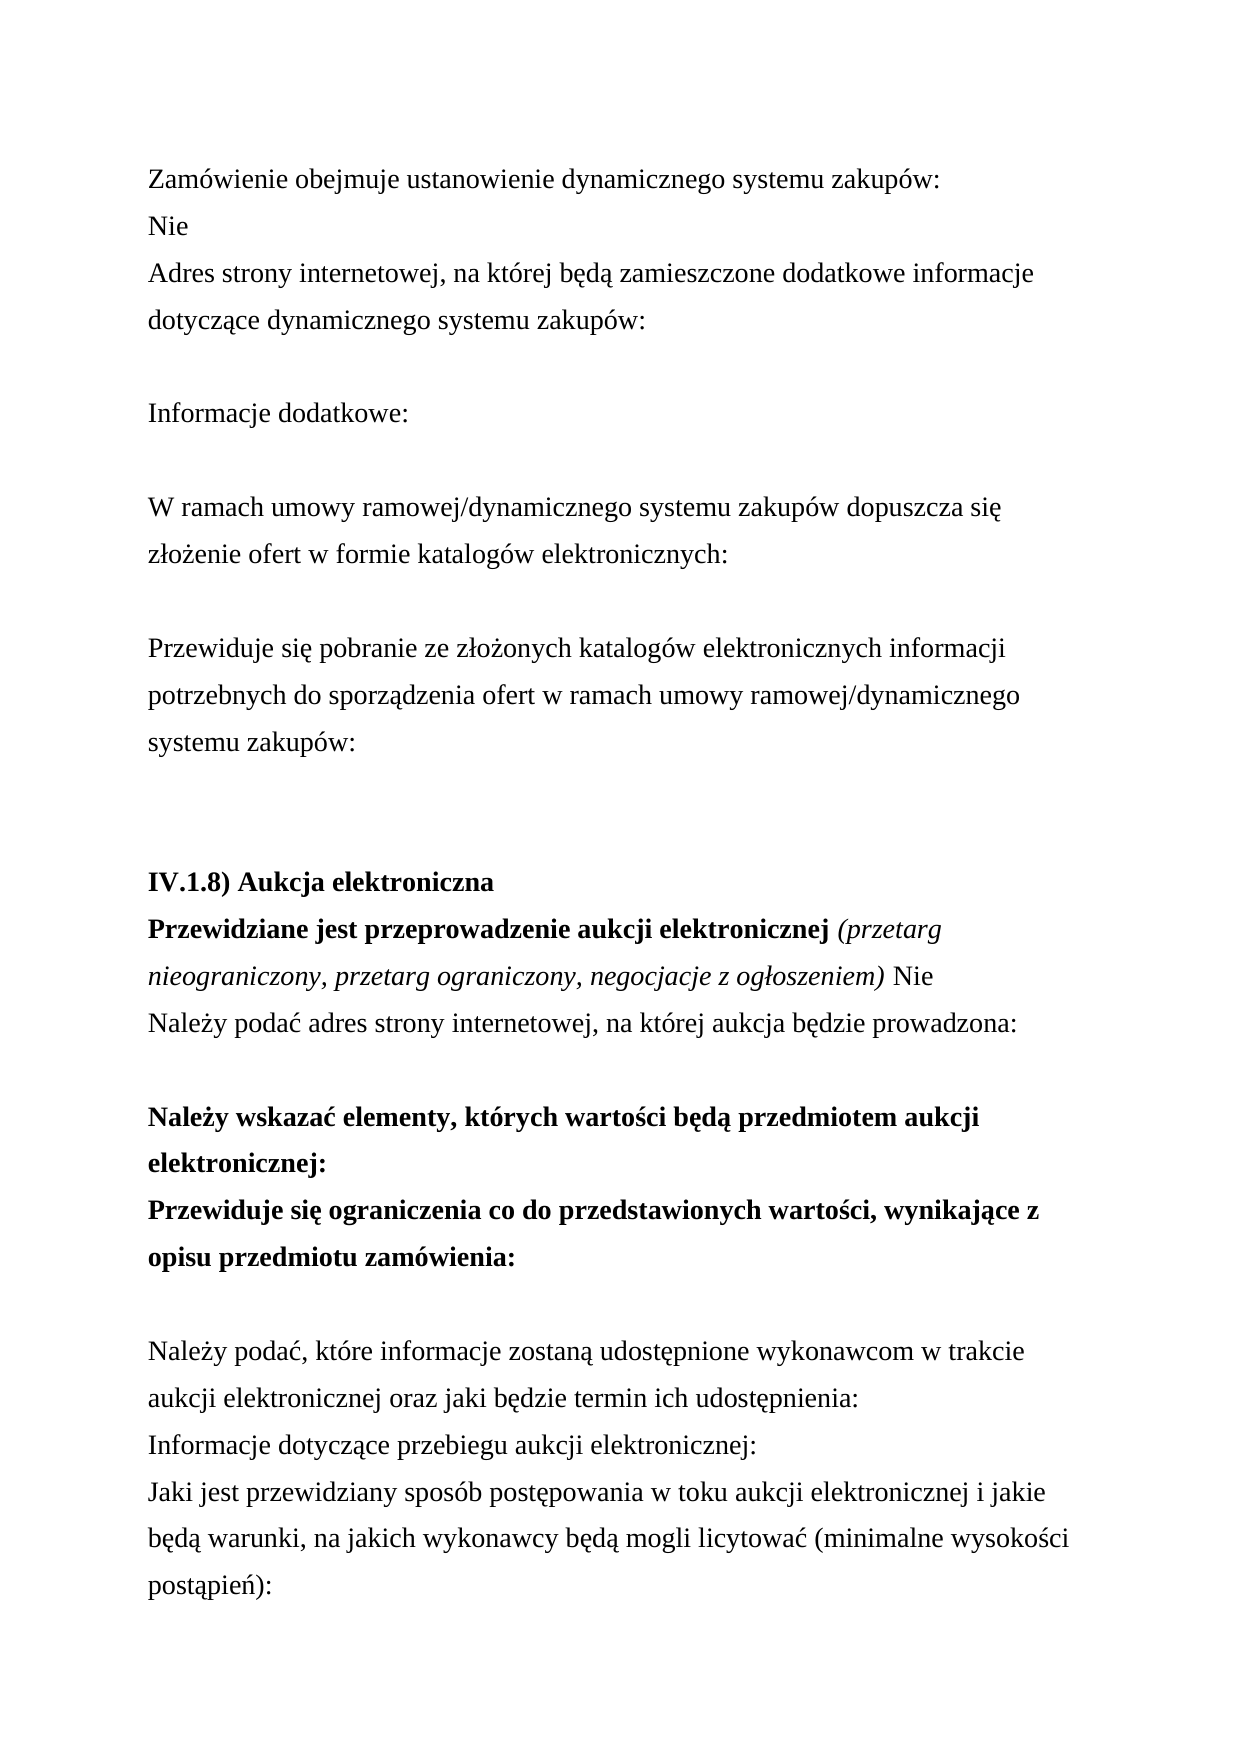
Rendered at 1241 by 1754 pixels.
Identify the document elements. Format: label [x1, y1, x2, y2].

text [148, 148, 1093, 804]
text [148, 804, 1093, 1601]
